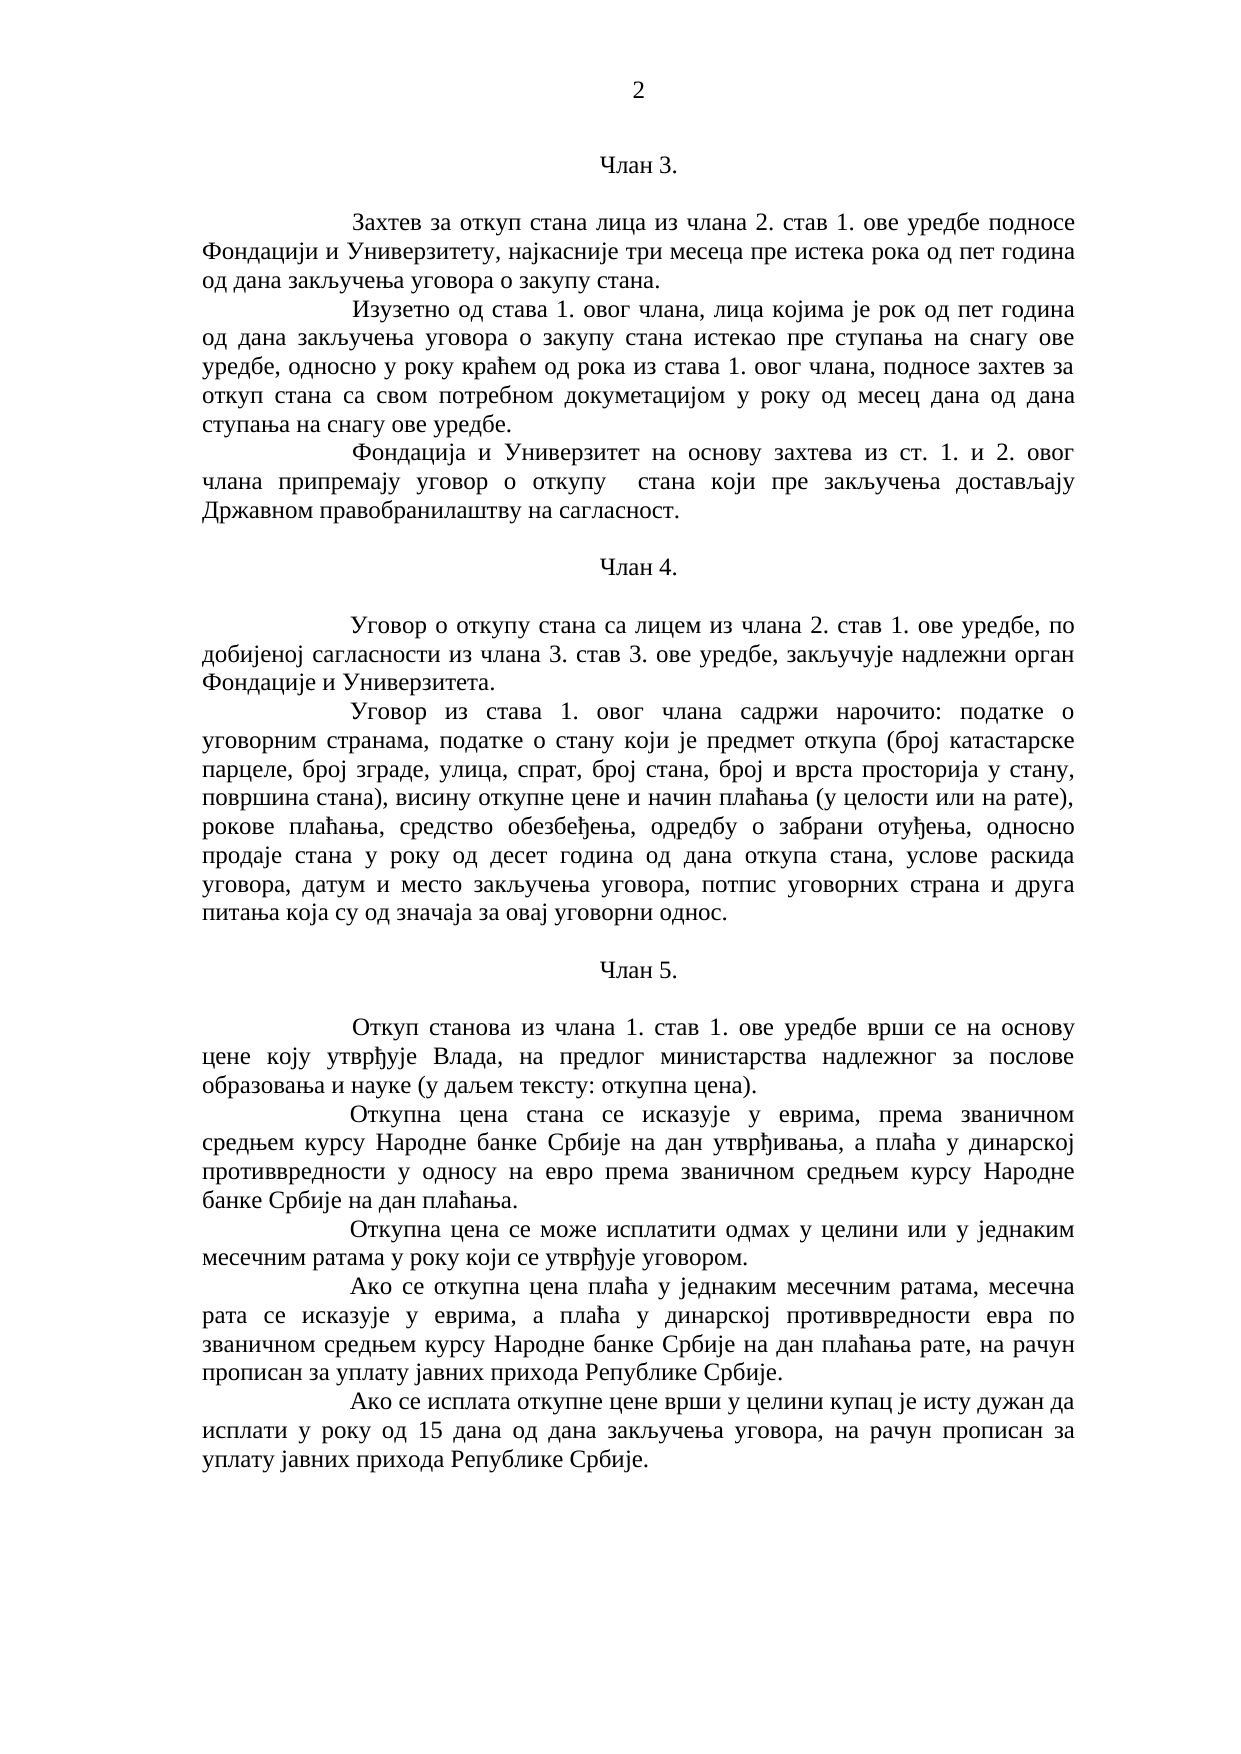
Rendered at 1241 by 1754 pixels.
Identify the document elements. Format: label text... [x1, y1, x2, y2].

list Изузетно од става 1. овог члана, лица којима је рок од пет година од дана закључења уговора о закупу стана истекао пре ступања на снагу ове уредбе, односно у року краћем од рока из става 1. овог члана, подносе захтев за откуп стана са свом потребном докуметацијом у року од месец дана од дана ступања на снагу ове уредбе. [202, 294, 1076, 437]
list Откуп станова из члана 1. став 1. ове уредбе врши се на основу цене коју утврђује Влада, на предлог министарства надлежног за послове образовања и науке (у даљем тексту: откупна цена). [202, 1012, 1076, 1099]
list Члан 4. [202, 552, 1076, 581]
text Уговор о откупу стана са лицем из члана 2. став 1. ове уредбе, по добијеној сагласности из члана 3. став 3. ове уредбе, закључује надлежни орган Фондације и Универзитета. [202, 610, 1076, 696]
text Уговор из става 1. овог члана садржи нарочито: податке о уговорним странама, податке о стану који је предмет откупа (број катастарске парцеле, број зграде, улица, спрат, број стана, број и врста просторија у стану, површина стана), висину откупне цене и начин плаћања (у целости или на рате), рокове плаћања, средство обезбеђења, одредбу о забрани отуђења, односно продаје стана у року од десет година од дана откупа стана, услове раскида уговора, датум и место закључења уговора, потпис уговорних страна и друга питања која су од значаја за овај уговорни однос. [202, 696, 1076, 926]
list Фондација и Универзитет на основу захтева из ст. 1. и 2. овог члана припремају уговор о откупу стана који пре закључења достављају Државном правобранилаштву на сагласност. [202, 437, 1076, 524]
list Захтев за откуп стана лица из члана 2. став 1. ове уредбе подносе Фондацији и Универзитету, најкасније три месеца пре истека рока од пет година од дана закључења уговора о закупу стана. [202, 207, 1076, 294]
text Откупна цена се може исплатити одмах у целини или у једнаким месечним ратама у року који се утврђује уговором. [202, 1214, 1076, 1271]
text Члан 5. [202, 955, 1076, 984]
text Откупна цена стана се исказује у еврима, према званичном средњем курсу Народне банке Србије на дан утврђивања, а плаћа у динарској противвредности у односу на евро према званичном средњем курсу Народне банке Србије на дан плаћања. [202, 1099, 1076, 1214]
text Ако се исплата откупне цене врши у целини купац је исту дужан да исплати у року од 15 дана од дана закључења уговора, на рачун прописан за уплату јавних прихода Републике Србије. [202, 1386, 1076, 1472]
text Члан 3. [202, 150, 1076, 179]
text Ако се откупна цена плаћа у једнаким месечним ратама, месечна рата се исказује у еврима, а плаћа у динарској противвредности евра по званичном средњем курсу Народне банке Србије на дан плаћања рате, на рачун прописан за уплату јавних прихода Републике Србије. [202, 1271, 1076, 1386]
